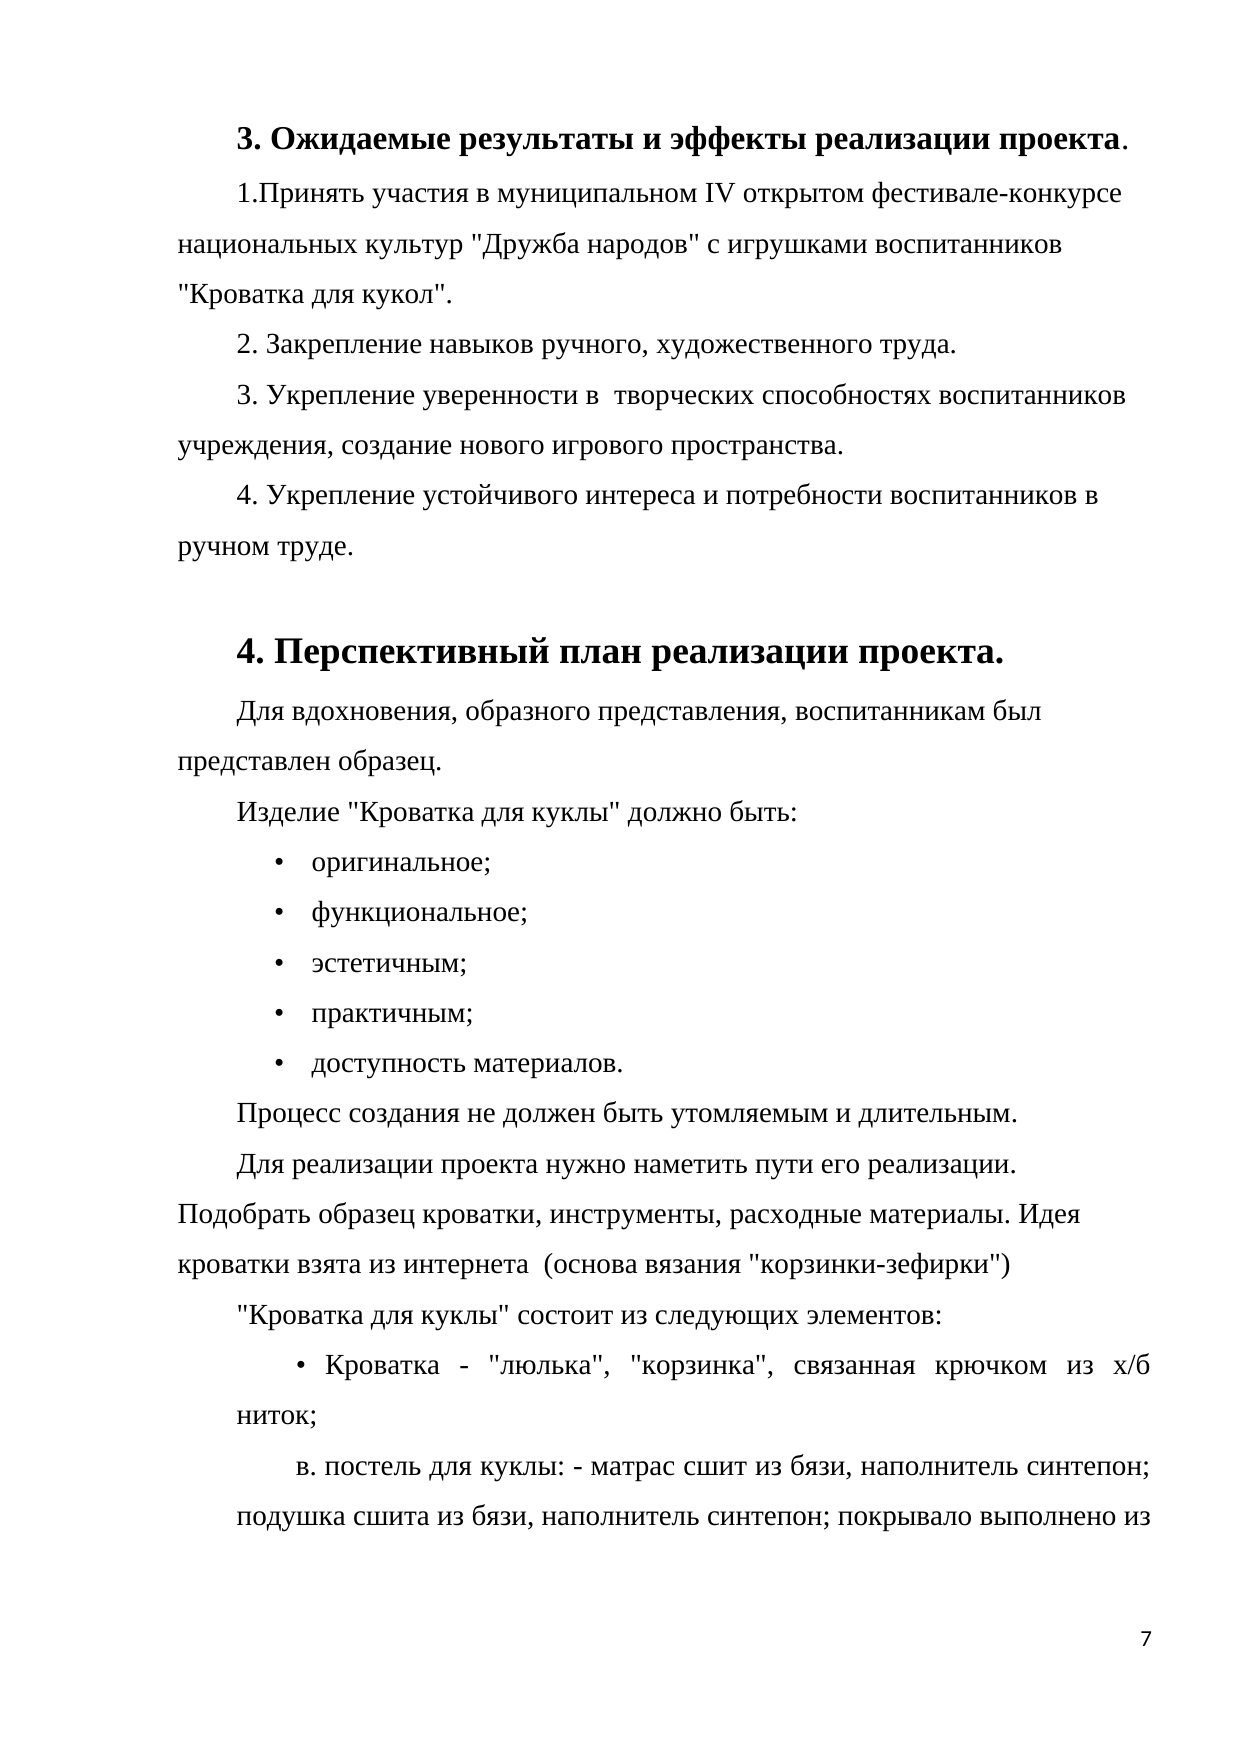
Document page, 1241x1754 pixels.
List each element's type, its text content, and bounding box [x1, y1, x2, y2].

text "Кроватка для куклы" состоит из следующих элементов: [177, 1297, 1152, 1330]
text 4. Укрепление устойчивого интереса и потребности воспитанников в ручном труде. [177, 477, 1152, 561]
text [236, 1448, 1152, 1532]
text 4. Перспективный план реализации проекта. [177, 628, 1152, 672]
text Процесс создания не должен быть утомляемым и длительным. [177, 1096, 1152, 1129]
list доступность материалов. [274, 1045, 1152, 1079]
text Изделие "Кроватка для куклы" должно быть: [177, 794, 1152, 827]
text 3. Ожидаемые результаты и эффекты реализации проекта. [177, 118, 1152, 156]
text 2. Закрепление навыков ручного, художественного труда. [177, 327, 1152, 360]
text 1.Принять участия в муниципальном IV открытом фестивале-конкурсе национальных культур "Дружба народов" с игрушками воспитанников "Кроватка для кукол". [177, 176, 1152, 310]
text Для реализации проекта нужно наметить пути его реализации. Подобрать образец кроватки, инструменты, расходные материалы. Идея кроватки взята из интернета (основа вязания "корзинки-зефирки") [177, 1146, 1152, 1280]
list оригинальное; [274, 844, 1152, 878]
list Кроватка - "люлька", "корзинка", связанная крючком из х/б ниток; [236, 1347, 1152, 1431]
list эстетичным; [274, 945, 1152, 978]
text Для вдохновения, образного представления, воспитанникам был представлен образец. [177, 693, 1152, 777]
list функциональное; [274, 894, 1152, 928]
list практичным; [274, 995, 1152, 1028]
text 3. Укрепление уверенности в творческих способностях воспитанников учреждения, создание нового игрового пространства. [177, 377, 1152, 461]
